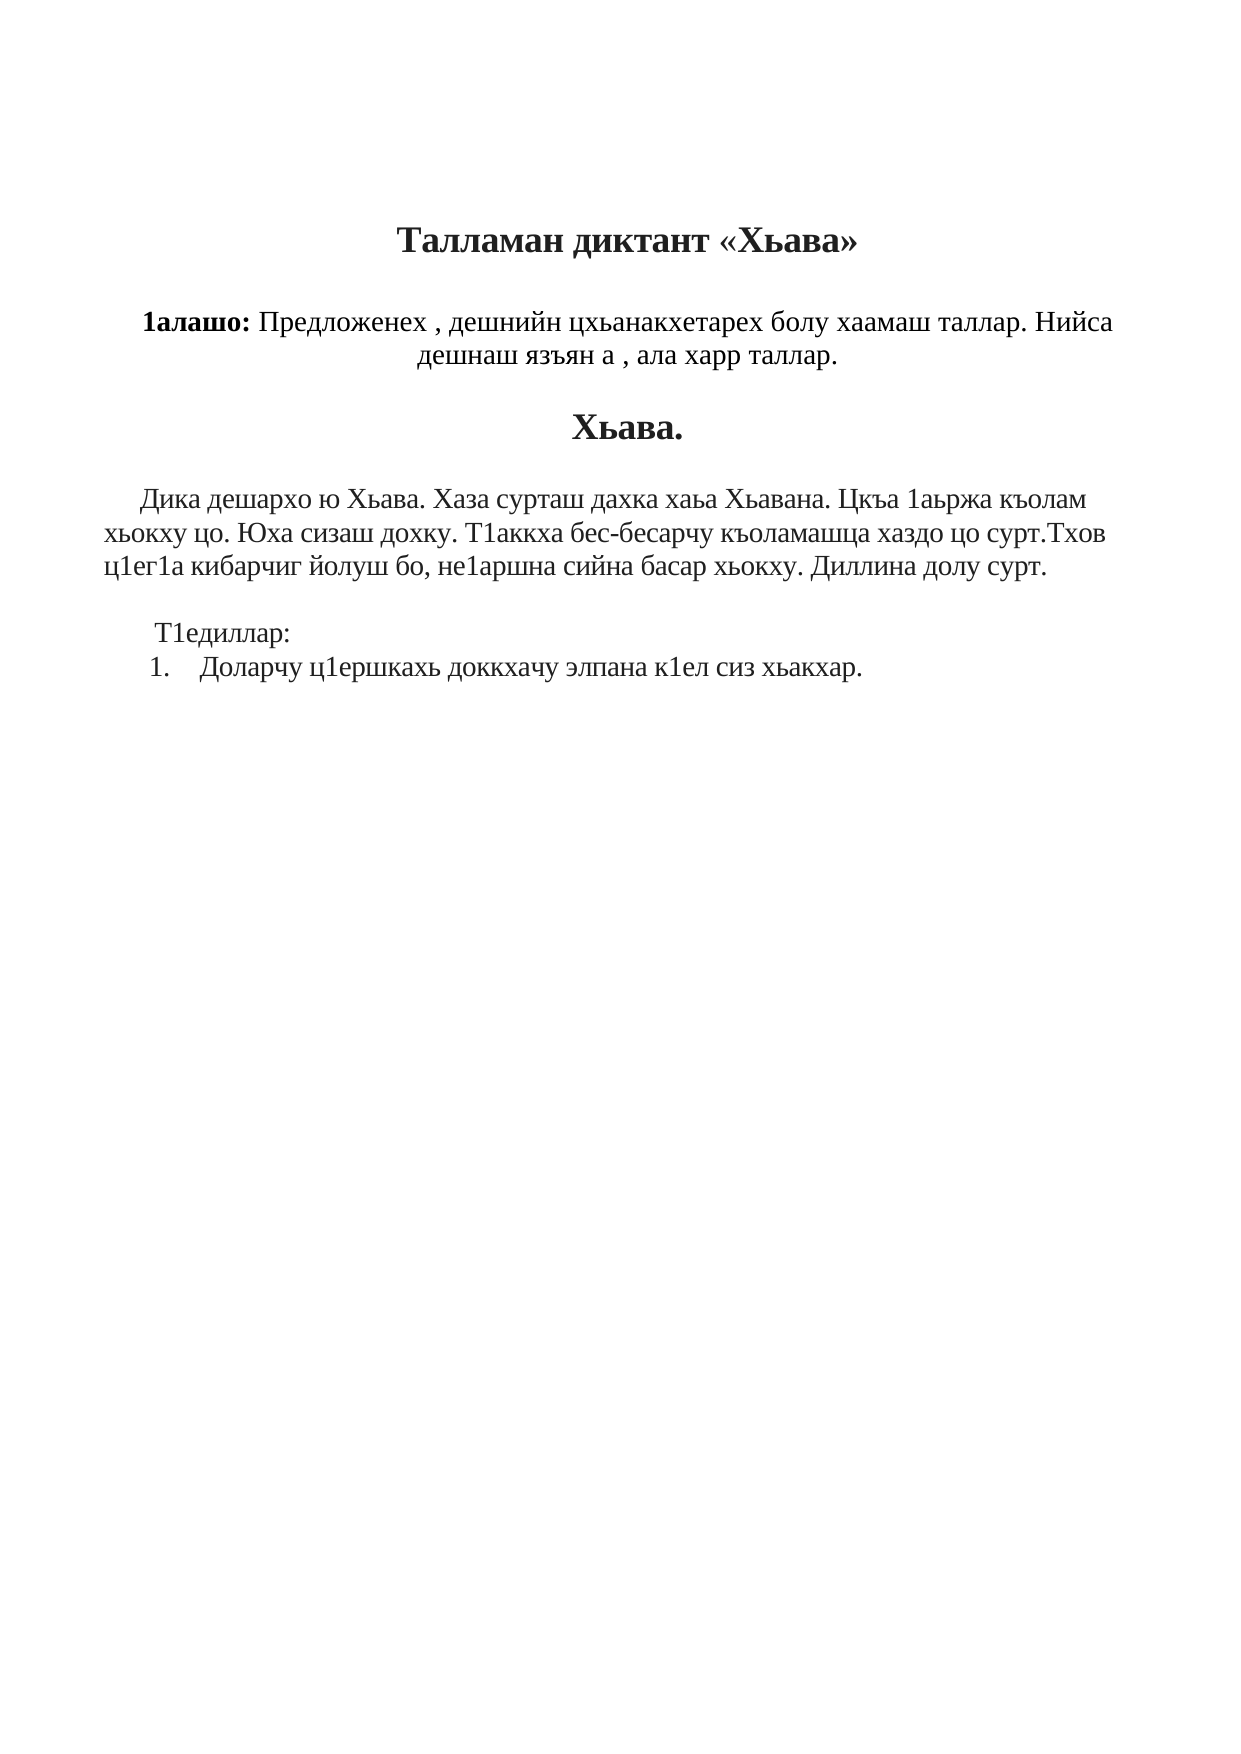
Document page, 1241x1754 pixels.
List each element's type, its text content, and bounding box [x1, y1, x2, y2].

text Талламан диктант «Хьава» [103, 218, 1152, 261]
text Т1едиллар: [103, 615, 1152, 649]
text 1. Доларчу ц1ершкахь доккхачу элпана к1ел сиз хьакхар. [149, 649, 1152, 682]
text 1алашо: Предложенех , дешнийн цхьанакхетарех болу хаамаш таллар. Нийса дешнаш язъян а , ала харр таллар. [103, 304, 1152, 371]
text Хьава. [103, 404, 1152, 448]
text Дика дешархо ю Хьава. Хаза сурташ дахка хаьа Хьавана. Цкъа 1аьржа къолам хьокху цо. Юха сизаш дохку. Т1аккха бес-бесарчу къоламашца хаздо цо сурт.Тхов ц1ег1а кибарчиг йолуш бо, не1аршна сийна басар хьокху. Диллина долу сурт. [103, 481, 1152, 582]
